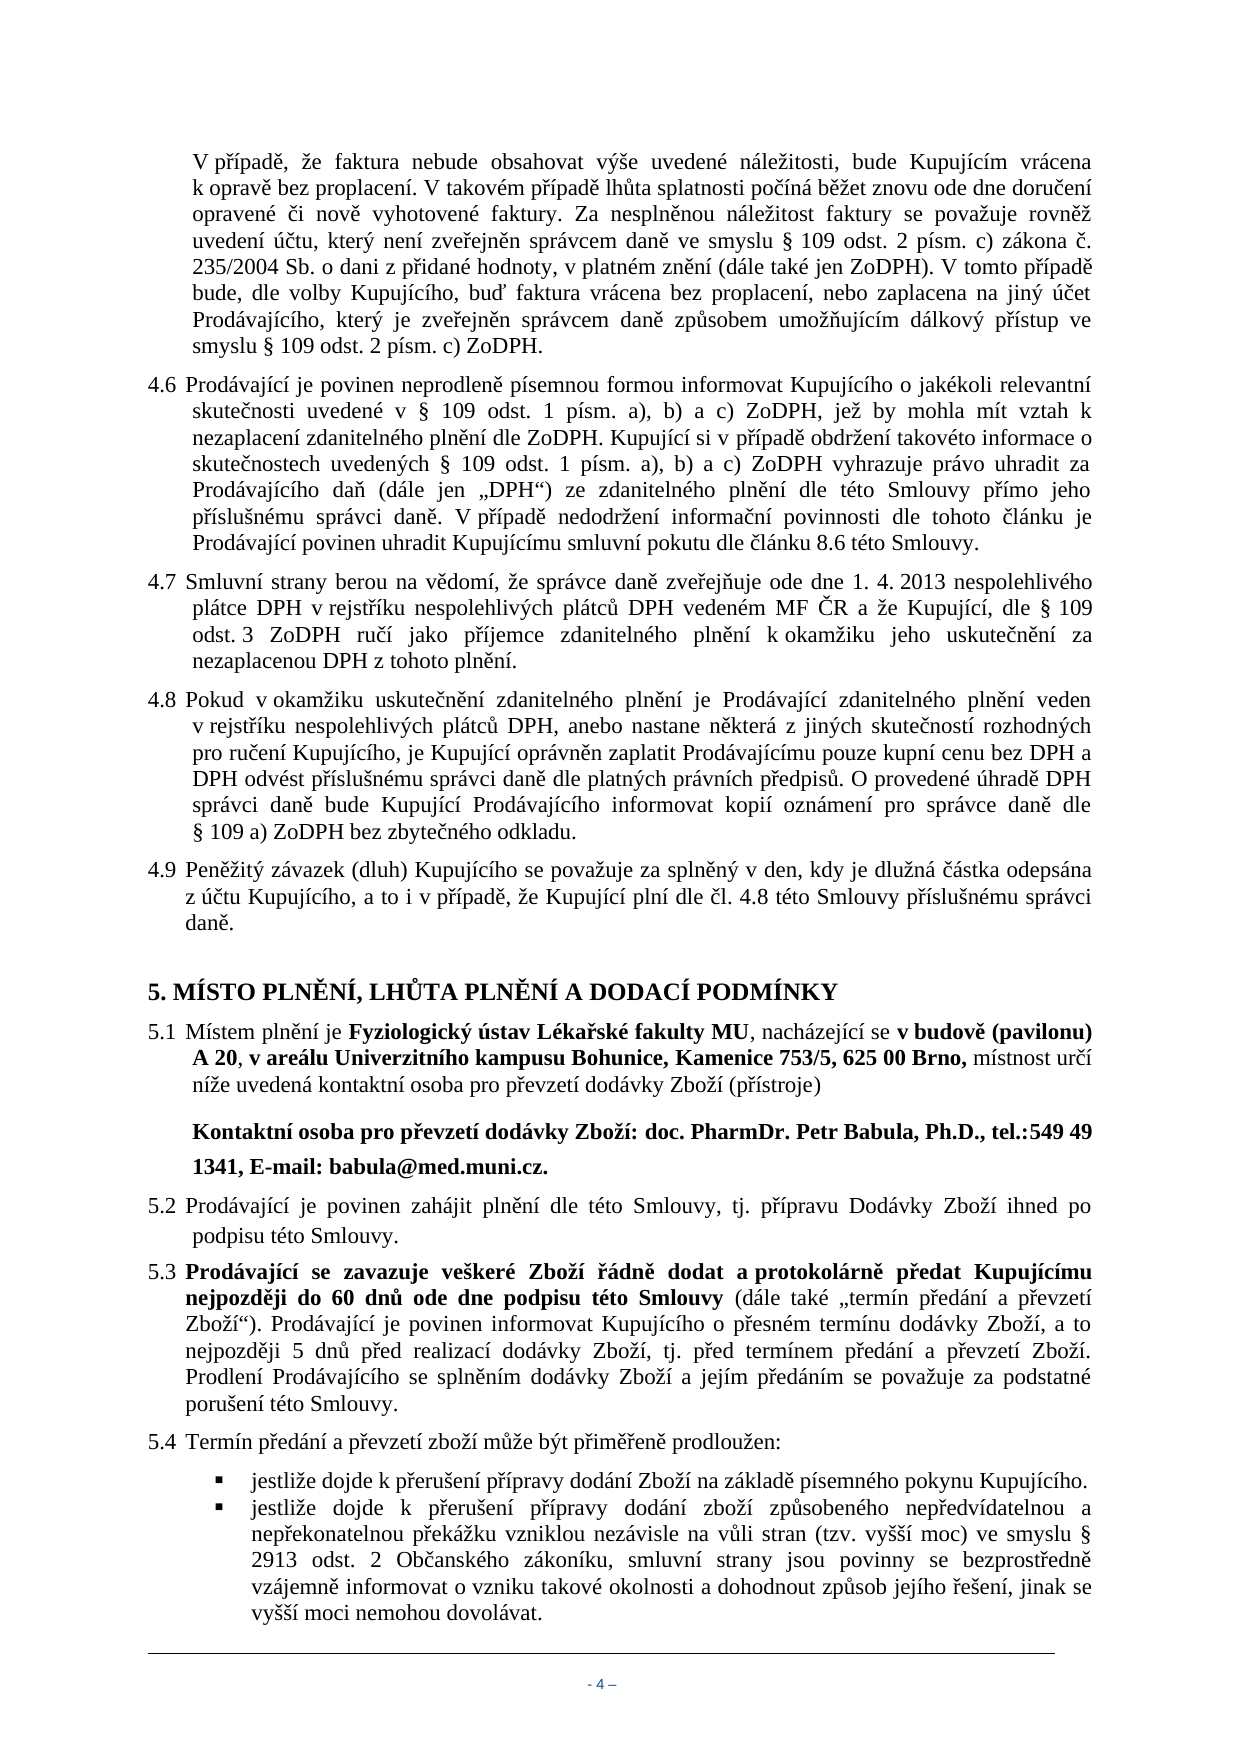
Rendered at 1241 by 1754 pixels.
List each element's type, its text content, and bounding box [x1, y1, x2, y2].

list Prodávající je povinen zahájit plnění dle této Smlouvy, tj. přípravu Dodávky Zboží ihned po podpisu této Smlouvy. [148, 1192, 1093, 1248]
list Prodávající se zavazuje veškeré Zboží řádně dodat a protokolárně předat Kupujícímu nejpozději do 60 dnů ode dne podpisu této Smlouvy (dále také „termín předání a převzetí Zboží“). Prodávající je povinen informovat Kupujícího o přesném termínu dodávky Zboží, a to nejpozději 5 dnů před realizací dodávky Zboží, tj. před termínem předání a převzetí Zboží. Prodlení Prodávajícího se splněním dodávky Zboží a jejím předáním se považuje za podstatné porušení této Smlouvy. [148, 1258, 1093, 1416]
list jestliže dojde k přerušení přípravy dodání Zboží na základě písemného pokynu Kupujícího. [214, 1467, 1093, 1494]
list jestliže dojde k přerušení přípravy dodání zboží způsobeného nepředvídatelnou a nepřekonatelnou překážku vzniklou nezávisle na vůli stran (tzv. vyšší moc) ve smyslu § 2913 odst. 2 Občanského zákoníku, smluvní strany jsou povinny se bezprostředně vzájemně informovat o vzniku takové okolnosti a dohodnout způsob jejího řešení, jinak se vyšší moci nemohou dovolávat. [214, 1494, 1093, 1625]
list Pokud v okamžiku uskutečnění zdanitelného plnění je Prodávající zdanitelného plnění veden v rejstříku nespolehlivých plátců DPH, anebo nastane některá z jiných skutečností rozhodných pro ručení Kupujícího, je Kupující oprávněn zaplatit Prodávajícímu pouze kupní cenu bez DPH a DPH odvést příslušnému správci daně dle platných právních předpisů. O provedené úhradě DPH správci daně bude Kupující Prodávajícího informovat kopií oznámení pro správce daně dle § 109 a) ZoDPH bez zbytečného odkladu. [148, 686, 1093, 844]
list Prodávající je povinen neprodleně písemnou formou informovat Kupujícího o jakékoli relevantní skutečnosti uvedené v § 109 odst. 1 písm. a), b) a c) ZoDPH, jež by mohla mít vztah k nezaplacení zdanitelného plnění dle ZoDPH. Kupující si v případě obdržení takovéto informace o skutečnostech uvedených § 109 odst. 1 písm. a), b) a c) ZoDPH vyhrazuje právo uhradit za Prodávajícího daň (dále jen „DPH“) ze zdanitelného plnění dle této Smlouvy přímo jeho příslušnému správci daně. V případě nedodržení informační povinnosti dle tohoto článku je Prodávající povinen uhradit Kupujícímu smluvní pokutu dle článku 8.6 této Smlouvy. [148, 371, 1093, 556]
subtitle Kontaktní osoba pro převzetí dodávky Zboží: doc. PharmDr. Petr Babula, Ph.D., tel.:549 49 1341, E-mail: babula@med.muni.cz. [192, 1110, 1093, 1180]
text V případě, že faktura nebude obsahovat výše uvedené náležitosti, bude Kupujícím vrácena k opravě bez proplacení. V takovém případě lhůta splatnosti počíná běžet znovu ode dne doručení opravené či nově vyhotovené faktury. Za nesplněnou náležitost faktury se považuje rovněž uvedení účtu, který není zveřejněn správcem daně ve smyslu § 109 odst. 2 písm. c) zákona č. 235/2004 Sb. o dani z přidané hodnoty, v platném znění (dále také jen ZoDPH). V tomto případě bude, dle volby Kupujícího, buď faktura vrácena bez proplacení, nebo zaplacena na jiný účet Prodávajícího, který je zveřejněn správcem daně způsobem umožňujícím dálkový přístup ve smyslu § 109 odst. 2 písm. c) ZoDPH. [192, 148, 1093, 358]
list Termín předání a převzetí zboží může být přiměřeně prodloužen: [148, 1428, 1093, 1455]
list Peněžitý závazek (dluh) Kupujícího se považuje za splněný v den, kdy je dlužná částka odepsána z účtu Kupujícího, a to i v případě, že Kupující plní dle čl. 4.8 této Smlouvy příslušnému správci daně. [148, 857, 1093, 936]
list Smluvní strany berou na vědomí, že správce daně zveřejňuje ode dne 1. 4. 2013 nespolehlivého plátce DPH v rejstříku nespolehlivých plátců DPH vedeném MF ČR a že Kupující, dle § 109 odst. 3 ZoDPH ručí jako příjemce zdanitelného plnění k okamžiku jeho uskutečnění za nezaplacenou DPH z tohoto plnění. [148, 568, 1093, 673]
text 5. MÍSTO PLNĚNÍ, LHŮTA PLNĚNÍ A DODACÍ PODMÍNKY [148, 977, 1093, 1006]
list Místem plnění je Fyziologický ústav Lékařské fakulty MU, nacházející se v budově (pavilonu) A 20, v areálu Univerzitního kampusu Bohunice, Kamenice 753/5, 625 00 Brno, místnost určí níže uvedená kontaktní osoba pro převzetí dodávky Zboží (přístroje) [148, 1018, 1093, 1097]
